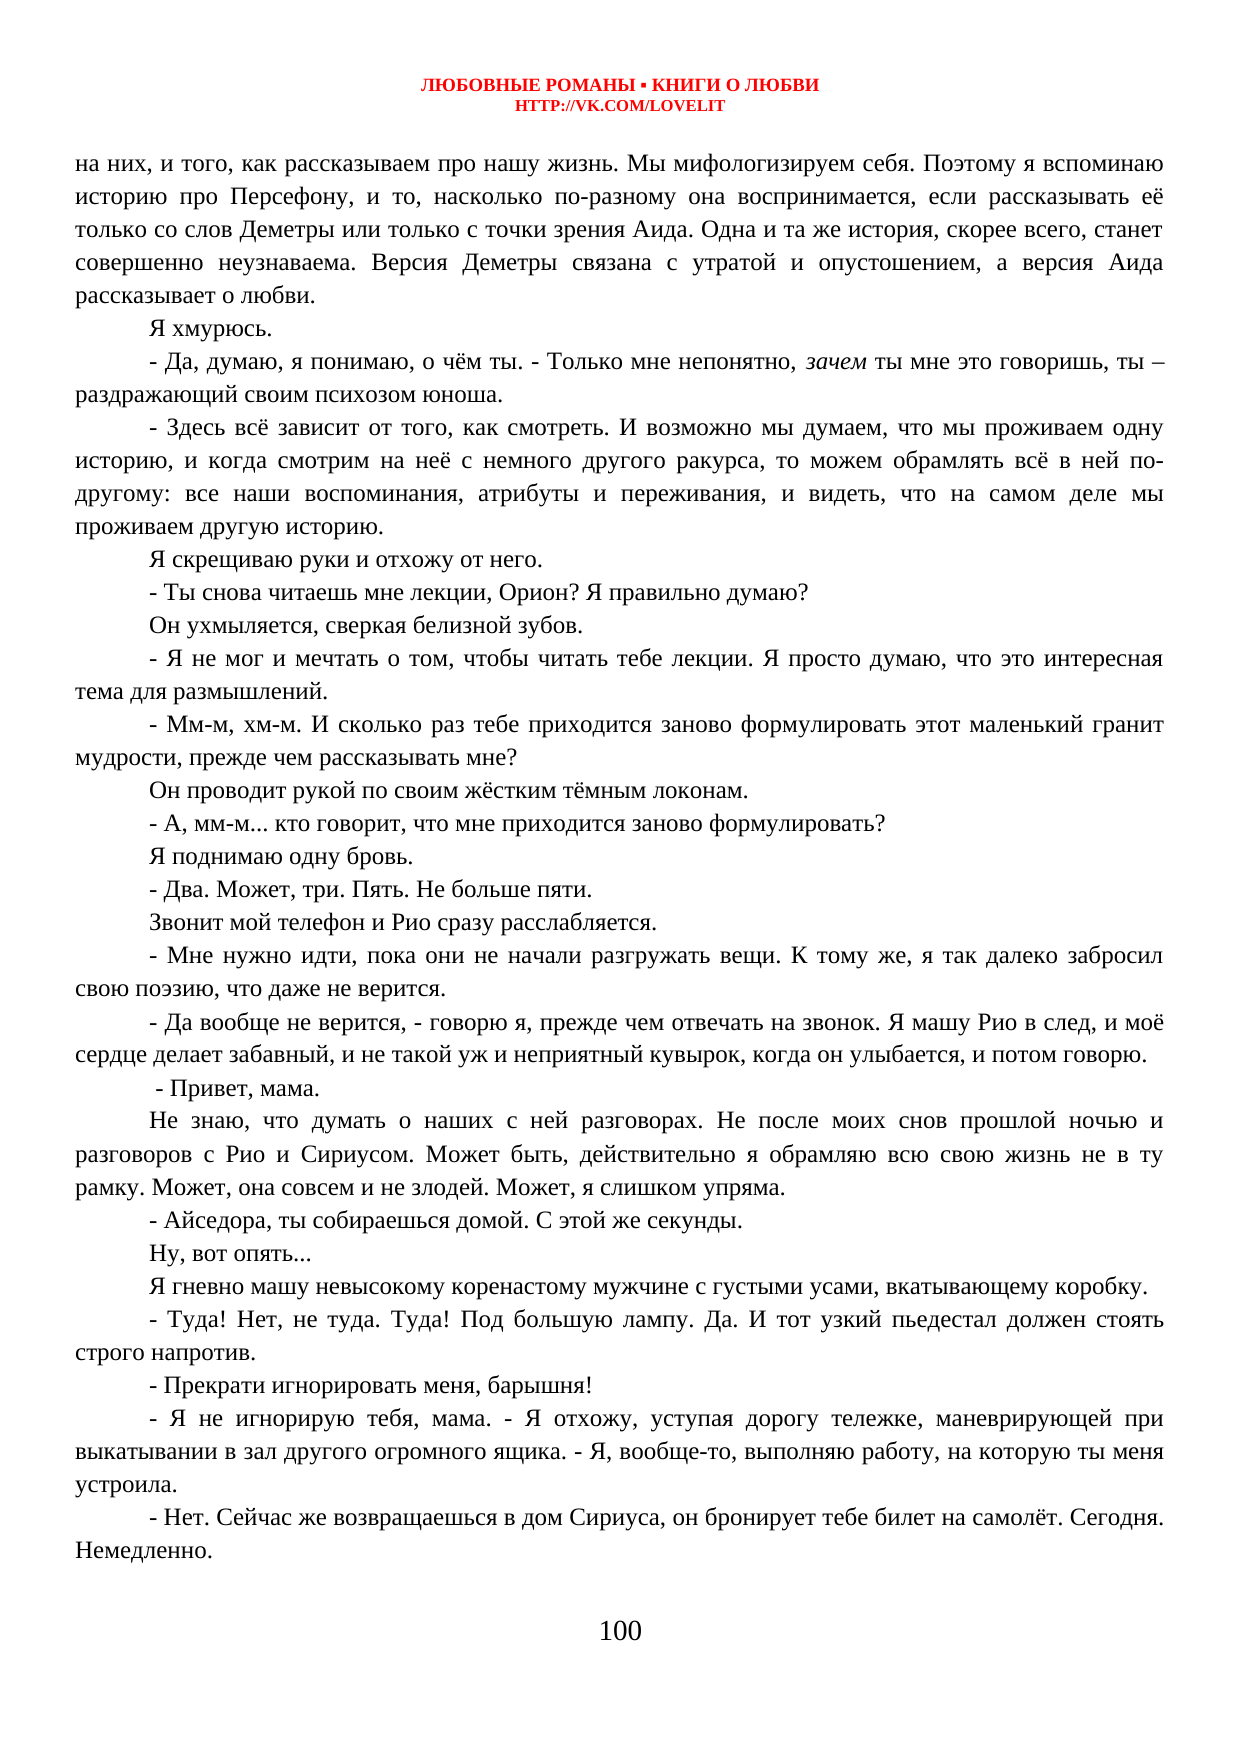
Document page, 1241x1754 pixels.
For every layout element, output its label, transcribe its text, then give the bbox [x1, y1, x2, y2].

text - Айседора, ты собираешься домой. С этой же секунды. [75, 1205, 1165, 1233]
text Не знаю, что думать о наших с ней разговорах. Не после моих снов прошлой ночью и разговоров с Рио и Сириусом. Может быть, действительно я обрамляю всю свою жизнь не в ту рамку. Может, она совсем и не злодей. Может, я слишком упряма. [75, 1106, 1165, 1200]
text - Привет, мама. [75, 1073, 1165, 1101]
text - Прекрати игнорировать меня, барышня! [75, 1370, 1165, 1398]
text - Ты снова читаешь мне лекции, Орион? Я правильно думаю? [75, 577, 1165, 606]
text Я скрещиваю руки и отхожу от него. [75, 544, 1165, 573]
text - Мм-м, хм-м. И сколько раз тебе приходится заново формулировать этот маленький гранит мудрости, прежде чем рассказывать мне? [75, 709, 1165, 771]
text - Нет. Сейчас же возвращаешься в дом Сириуса, он бронирует тебе билет на самолёт. Сегодня. Немедленно. [75, 1502, 1165, 1564]
text - Мне нужно идти, пока они не начали разгружать вещи. К тому же, я так далеко забросил свою поэзию, что даже не верится. [75, 941, 1165, 1002]
text - Да, думаю, я понимаю, о чём ты. - Только мне непонятно, зачем ты мне это говоришь, ты – раздражающий своим психозом юноша. [75, 346, 1165, 408]
text - Здесь всё зависит от того, как смотреть. И возможно мы думаем, что мы проживаем одну историю, и когда смотрим на неё с немного другого ракурса, то можем обрамлять всё в ней по-другому: все наши воспоминания, атрибуты и переживания, и видеть, что на самом деле мы проживаем другую историю. [75, 412, 1165, 540]
text - Я не игнорирую тебя, мама. - Я отхожу, уступая дорогу тележке, маневрирующей при выкатывании в зал другого огромного ящика. - Я, вообще-то, выполняю работу, на которую ты меня устроила. [75, 1403, 1165, 1498]
text Я гневно машу невысокому коренастому мужчине с густыми усами, вкатывающему коробку. [75, 1271, 1165, 1299]
text - Я не мог и мечтать о том, чтобы читать тебе лекции. Я просто думаю, что это интересная тема для размышлений. [75, 643, 1165, 705]
text Я поднимаю одну бровь. [75, 841, 1165, 870]
text Звонит мой телефон и Рио сразу расслабляется. [75, 907, 1165, 936]
text - Два. Может, три. Пять. Не больше пяти. [75, 874, 1165, 903]
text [75, 148, 1165, 309]
text - А, мм-м... кто говорит, что мне приходится заново формулировать? [75, 808, 1165, 837]
text Ну, вот опять... [75, 1238, 1165, 1266]
text Он ухмыляется, сверкая белизной зубов. [75, 610, 1165, 639]
text Я хмурюсь. [75, 313, 1165, 342]
text Он проводит рукой по своим жёстким тёмным локонам. [75, 775, 1165, 804]
text - Да вообще не верится, - говорю я, прежде чем отвечать на звонок. Я машу Рио в след, и моё сердце делает забавный, и не такой уж и неприятный кувырок, когда он улыбается, и потом говорю. [75, 1007, 1165, 1068]
text - Туда! Нет, не туда. Туда! Под большую лампу. Да. И тот узкий пьедестал должен стоять строго напротив. [75, 1304, 1165, 1366]
